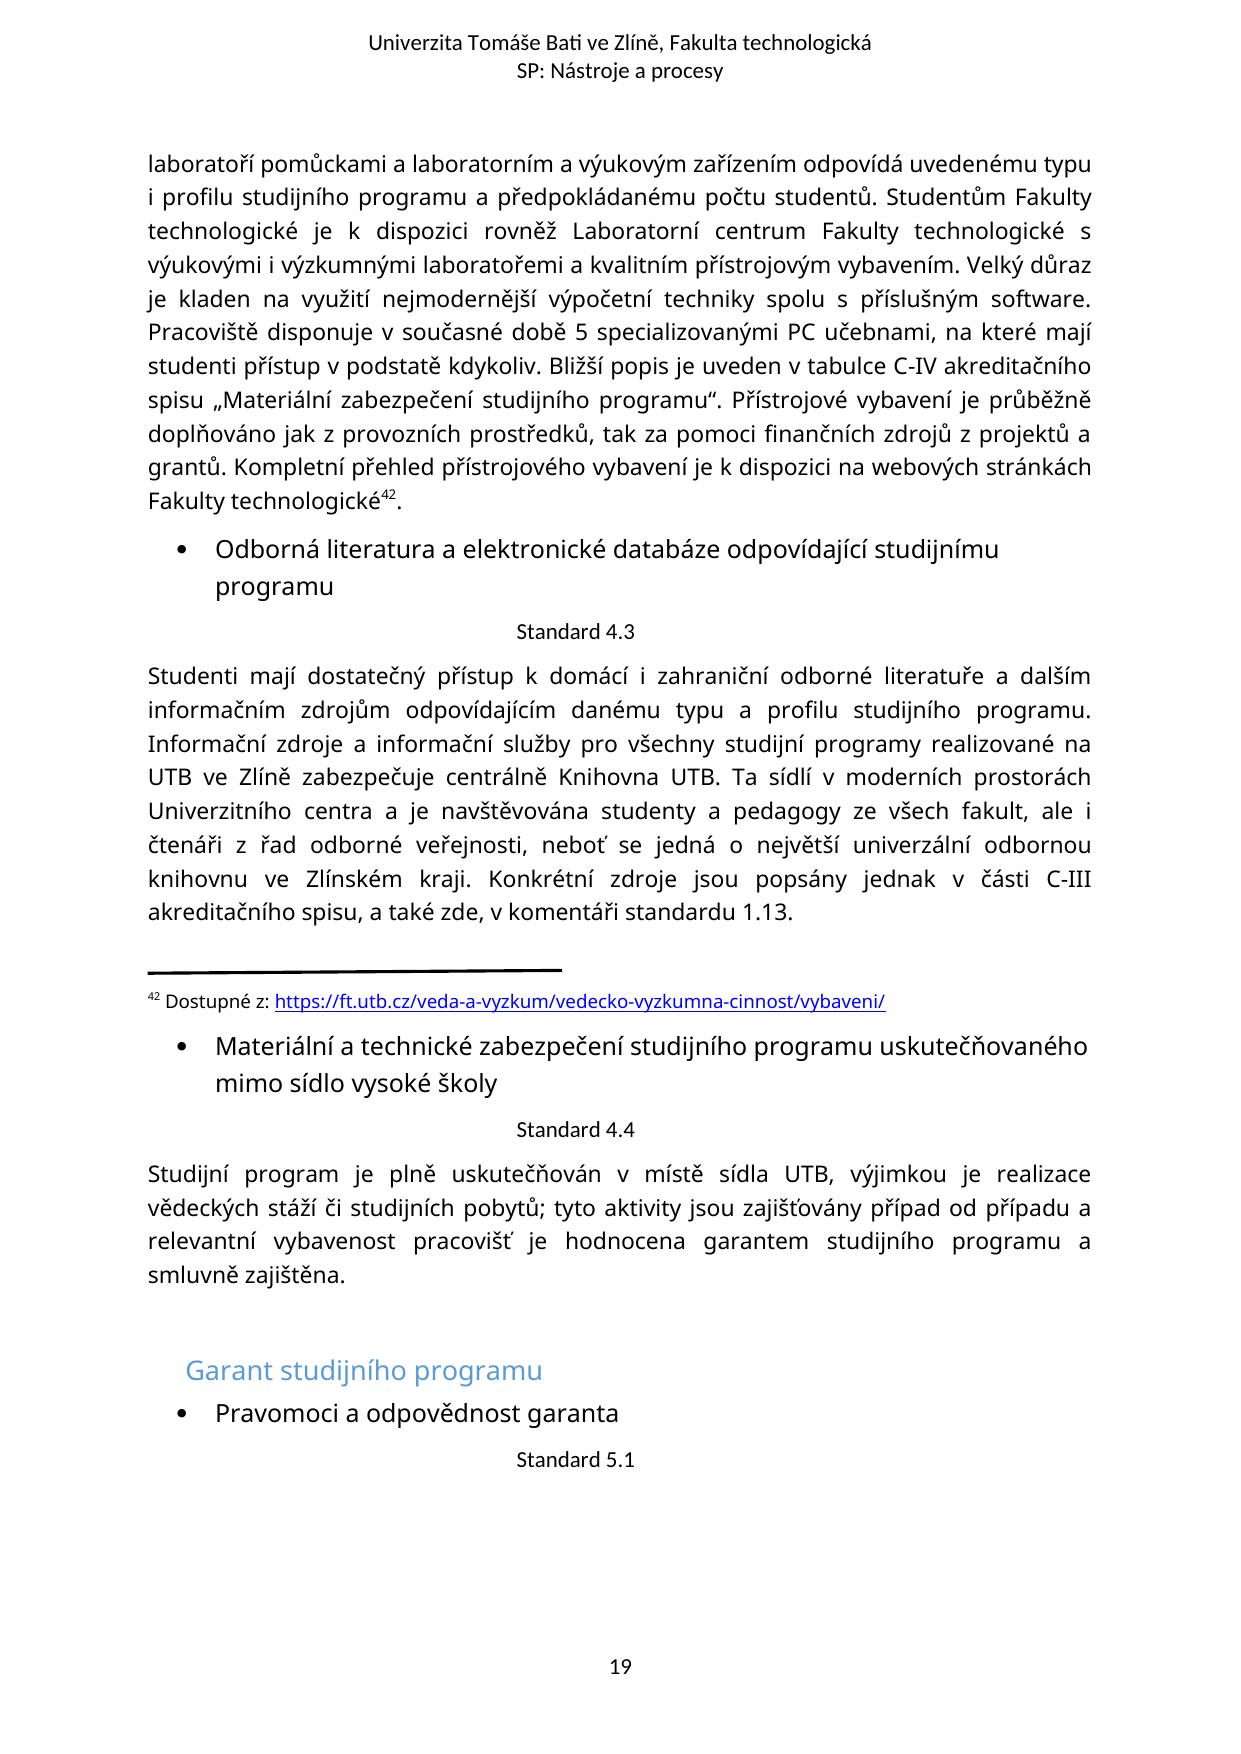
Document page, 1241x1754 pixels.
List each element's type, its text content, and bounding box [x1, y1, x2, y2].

subtitle Materiální a technické zabezpečení studijního programu uskutečňovaného mimo sídlo vysoké školy [177, 1029, 1093, 1100]
text Standard 5.1 [148, 1445, 1093, 1473]
text Standard 4.4 [148, 1115, 1093, 1143]
text 42 Dostupné z: https://ft.utb.cz/veda-a-vyzkum/vedecko-vyzkumna-cinnost/vybaveni/ [148, 989, 1093, 1014]
subtitle Garant studijního programu [185, 1352, 1093, 1388]
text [148, 148, 1093, 516]
subtitle Pravomoci a odpovědnost garanta [177, 1396, 1093, 1429]
text Studijní program je plně uskutečňován v místě sídla UTB, výjimkou je realizace vědeckých stáží či studijních pobytů; tyto aktivity jsou zajišťovány případ od případu a relevantní vybavenost pracovišť je hodnocena garantem studijního programu a smluvně zajištěna. [148, 1158, 1093, 1290]
text Standard 4.3 [148, 617, 1093, 645]
subtitle Odborná literatura a elektronické databáze odpovídající studijnímu programu [177, 531, 1093, 602]
text Studenti mají dostatečný přístup k domácí i zahraniční odborné literatuře a dalším informačním zdrojům odpovídajícím danému typu a profilu studijního programu. Informační zdroje a informační služby pro všechny studijní programy realizované na UTB ve Zlíně zabezpečuje centrálně Knihovna UTB. Ta sídlí v moderních prostorách Univerzitního centra a je navštěvována studenty a pedagogy ze všech fakult, ale i čtenáři z řad odborné veřejnosti, neboť se jedná o největší univerzální odbornou knihovnu ve Zlínském kraji. Konkrétní zdroje jsou popsány jednak v části C-III akreditačního spisu, a také zde, v komentáři standardu 1.13. [148, 660, 1093, 928]
